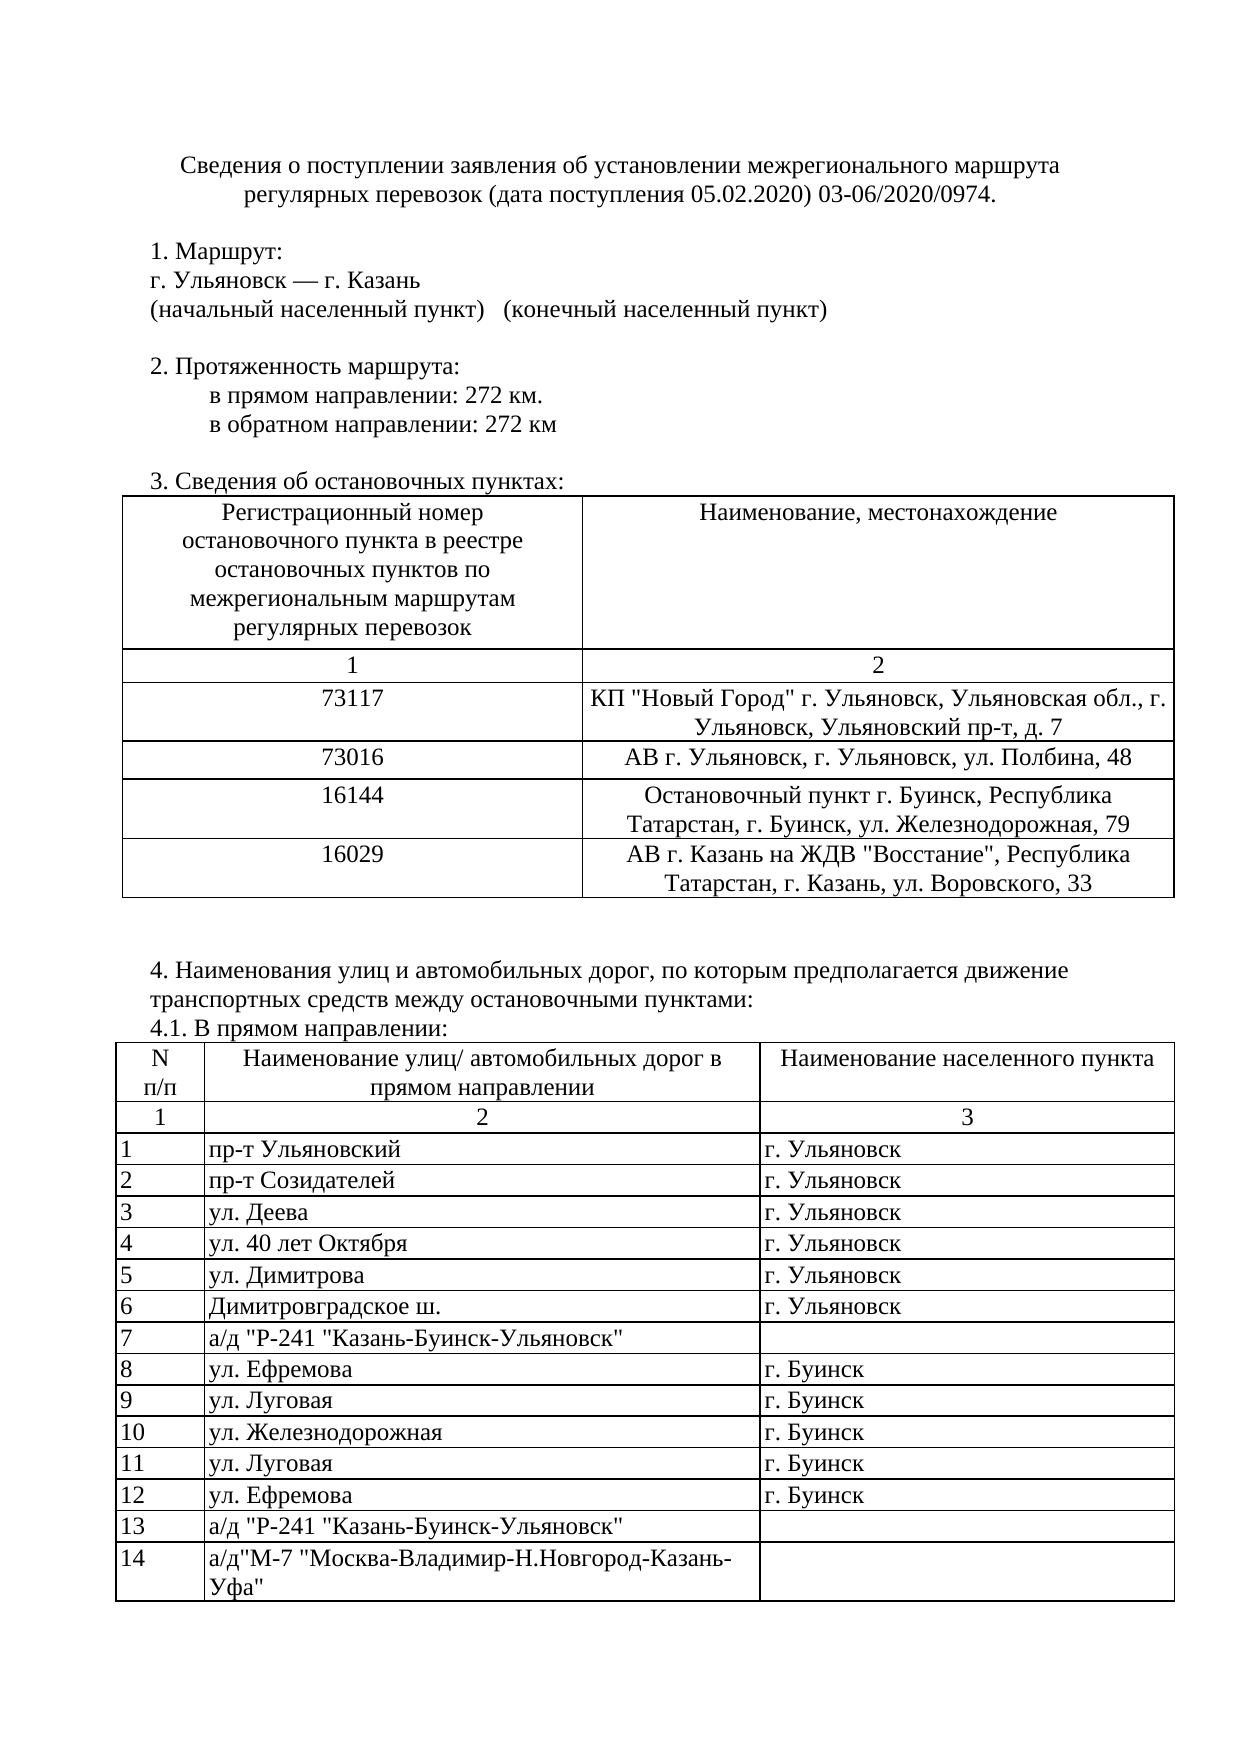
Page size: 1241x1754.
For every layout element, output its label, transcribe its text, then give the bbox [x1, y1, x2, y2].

text в прямом направлении: 272 км. [150, 380, 1090, 409]
table_cell ул. 40 лет Октября [205, 1228, 759, 1258]
table_cell АВ г. Ульяновск, г. Ульяновск, ул. Полбина, 48 [583, 742, 1173, 778]
table_cell ул. Ефремова [205, 1480, 759, 1510]
table_cell г. Ульяновск [761, 1291, 1174, 1321]
table_cell ул. Луговая [205, 1386, 759, 1415]
table_cell 73117 [123, 683, 582, 740]
table_cell г. Буинск [761, 1480, 1174, 1510]
table_cell ул. Луговая [205, 1448, 759, 1478]
table_header Наименование, местонахождение [583, 497, 1173, 648]
text 3. Сведения об остановочных пунктах: [150, 466, 1090, 495]
text 1. Маршрут: [150, 236, 1090, 265]
table_cell г. Буинск [761, 1354, 1174, 1384]
table_cell 5 [117, 1260, 204, 1289]
table_cell 1 [117, 1102, 204, 1132]
table_cell 73016 [123, 742, 582, 778]
table_cell 1 [117, 1134, 204, 1164]
table_cell ул. Ефремова [205, 1354, 759, 1384]
table_cell [761, 1323, 1174, 1352]
text Сведения о поступлении заявления об установлении межрегионального маршрута регулярных перевозок (дата поступления 05.02.2020) 03-06/2020/0974. [150, 150, 1090, 207]
table_header Наименование населенного пункта [761, 1043, 1174, 1101]
table_cell 11 [117, 1448, 204, 1478]
table_cell 16029 [123, 839, 582, 896]
table_cell г. Ульяновск [761, 1134, 1174, 1164]
table_cell 3 [761, 1102, 1174, 1132]
table_header Регистрационный номер остановочного пункта в реестре остановочных пунктов по межрегиональным маршрутам регулярных перевозок [123, 497, 582, 648]
table_cell Димитровградское ш. [205, 1291, 759, 1321]
table_cell 2 [205, 1102, 759, 1132]
table_cell [761, 1543, 1174, 1600]
table_cell а/д "Р-241 "Казань-Буинск-Ульяновск" [205, 1323, 759, 1352]
table_cell ул. Деева [205, 1197, 759, 1227]
table_cell г. Буинск [761, 1417, 1174, 1447]
table_cell 14 [117, 1543, 204, 1600]
text г. Ульяновск — г. Казань [150, 265, 1090, 294]
table_cell 12 [117, 1480, 204, 1510]
table_cell 4 [117, 1228, 204, 1258]
text в обратном направлении: 272 км [150, 409, 1090, 437]
table_cell 2 [117, 1165, 204, 1195]
table_cell 1 [123, 650, 582, 681]
table_cell 2 [583, 650, 1173, 681]
table_cell КП "Новый Город" г. Ульяновск, Ульяновская обл., г. Ульяновск, Ульяновский пр-т, д. 7 [583, 683, 1173, 740]
table_cell 10 [117, 1417, 204, 1447]
text 4. Наименования улиц и автомобильных дорог, по которым предполагается движение транспортных средств между остановочными пунктами: [150, 956, 1090, 1013]
table_cell г. Ульяновск [761, 1228, 1174, 1258]
table_cell г. Ульяновск [761, 1197, 1174, 1227]
table_cell г. Буинск [761, 1448, 1174, 1478]
table_cell 13 [117, 1511, 204, 1541]
table_cell АВ г. Казань на ЖДВ "Восстание", Республика Татарстан, г. Казань, ул. Воровского, 33 [583, 839, 1173, 896]
table_cell пр-т Ульяновский [205, 1134, 759, 1164]
text 2. Протяженность маршрута: [150, 351, 1090, 380]
table_cell 7 [117, 1323, 204, 1352]
table_cell 6 [117, 1291, 204, 1321]
table_cell г. Буинск [761, 1386, 1174, 1415]
table_cell г. Ульяновск [761, 1260, 1174, 1289]
table_cell пр-т Созидателей [205, 1165, 759, 1195]
table_cell 8 [117, 1354, 204, 1384]
table_header N п/п [117, 1043, 204, 1101]
text (начальный населенный пункт) (конечный населенный пункт) [150, 294, 1090, 322]
table_header Наименование улиц/ автомобильных дорог в прямом направлении [205, 1043, 759, 1101]
table_cell ул. Железнодорожная [205, 1417, 759, 1447]
table_cell г. Ульяновск [761, 1165, 1174, 1195]
table_cell 9 [117, 1386, 204, 1415]
text 4.1. В прямом направлении: [150, 1013, 1090, 1042]
table_cell [761, 1511, 1174, 1541]
table_cell 3 [117, 1197, 204, 1227]
table_cell Остановочный пункт г. Буинск, Республика Татарстан, г. Буинск, ул. Железнодорожная, 79 [583, 780, 1173, 837]
table_cell а/д"М-7 "Москва-Владимир-Н.Новгород-Казань-Уфа" [205, 1543, 759, 1600]
table_cell ул. Димитрова [205, 1260, 759, 1289]
table_cell а/д "Р-241 "Казань-Буинск-Ульяновск" [205, 1511, 759, 1541]
table_cell 16144 [123, 780, 582, 837]
